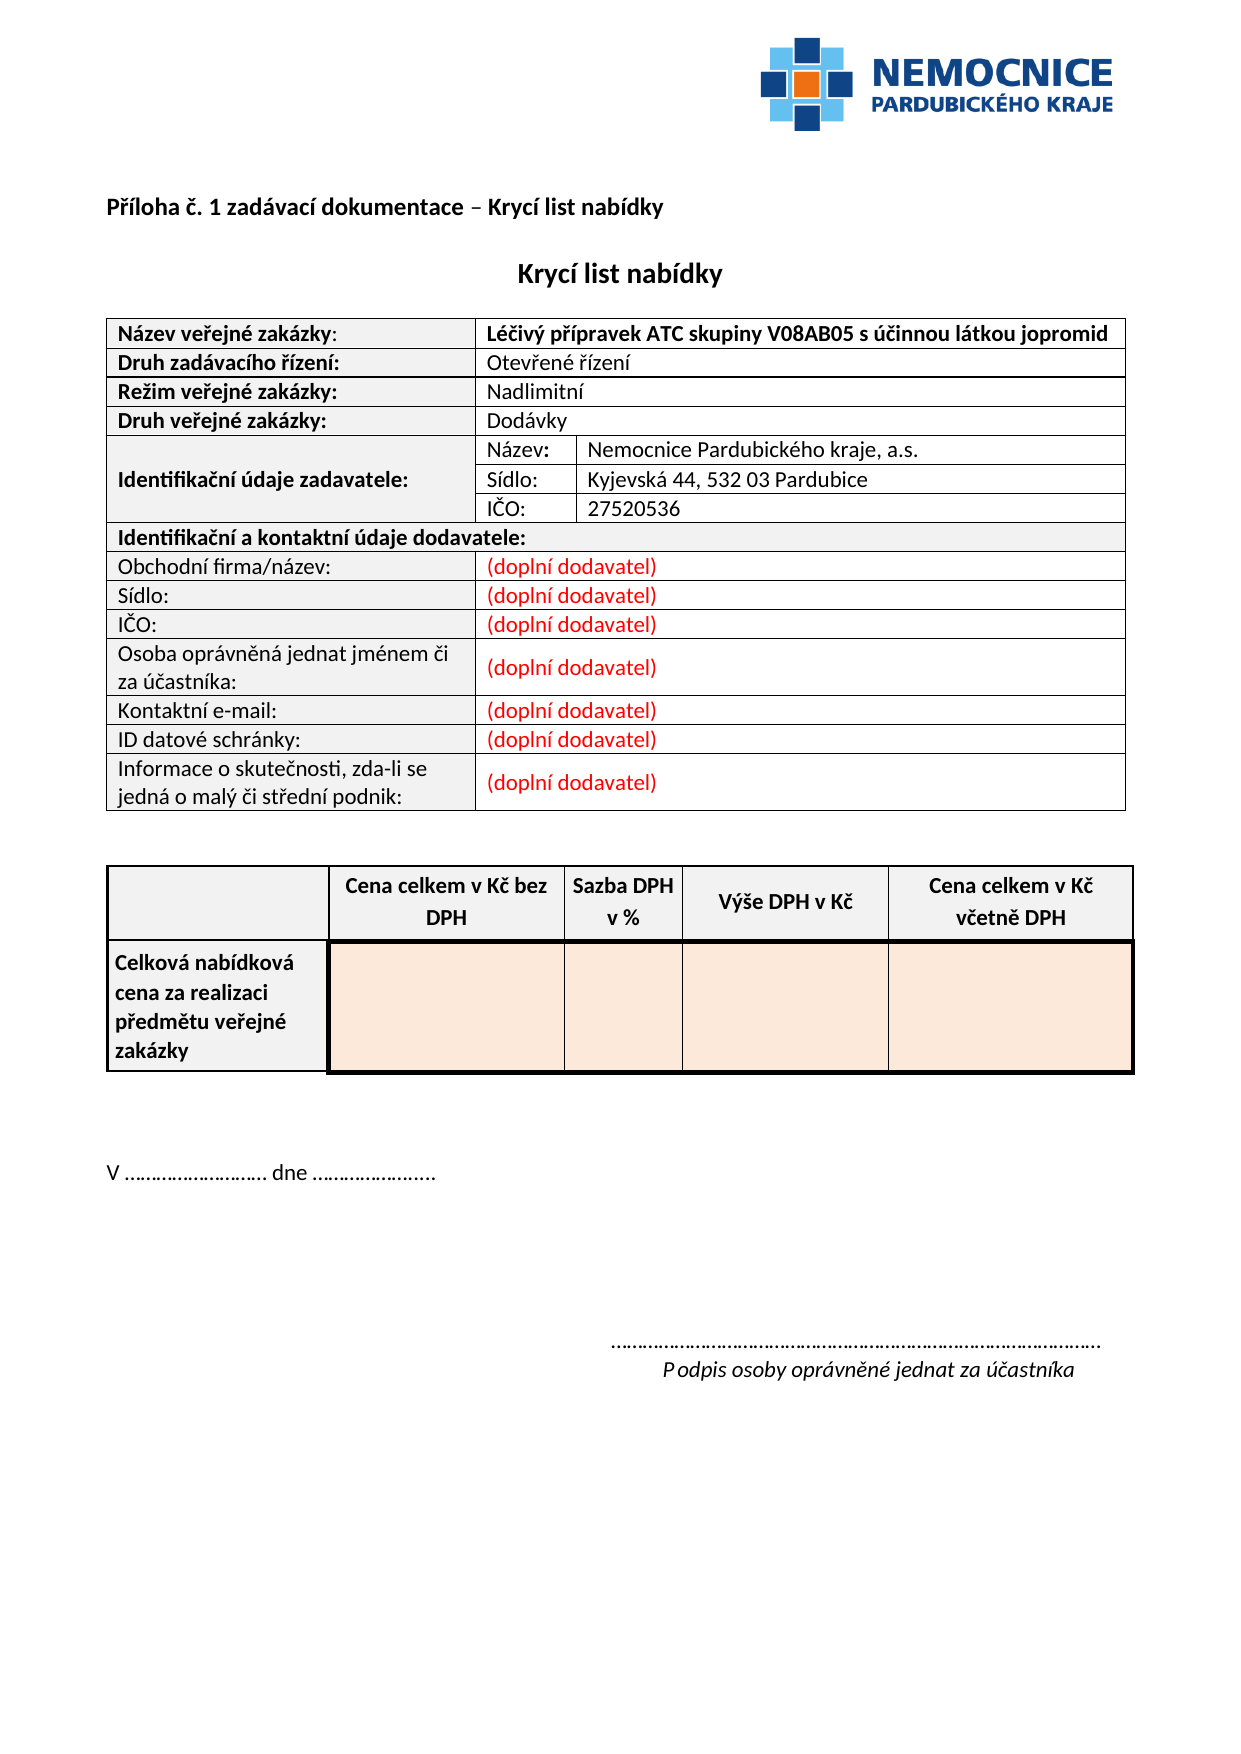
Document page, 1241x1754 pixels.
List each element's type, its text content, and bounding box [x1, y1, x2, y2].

text Příloha č. 1 zadávací dokumentace – Krycí list nabídky [106, 191, 1134, 222]
table_cell IČO: [476, 494, 576, 522]
table_cell (doplní dodavatel) [476, 552, 1125, 580]
table_cell [683, 944, 888, 1070]
text ………………………………………………………………………………… [106, 1327, 1134, 1355]
table_cell Informace o skutečnosti, zda-li se jedná o malý či střední podnik: [107, 754, 475, 810]
table_cell Druh zadávacího řízení: [107, 349, 475, 376]
table_cell Sídlo: [107, 581, 475, 609]
table_cell Kontaktní e-mail: [107, 696, 475, 724]
table_header Název veřejné zakázky: [107, 319, 475, 347]
table_header Cena celkem v Kč bez DPH [330, 867, 564, 939]
table_cell Identifikační a kontaktní údaje dodavatele: [107, 523, 1125, 551]
table_cell Režim veřejné zakázky: [107, 378, 475, 406]
table_cell Sídlo: [476, 465, 576, 493]
table_cell (doplní dodavatel) [476, 754, 1125, 810]
table_cell ID datové schránky: [107, 725, 475, 753]
table_header [109, 867, 328, 939]
table_cell (doplní dodavatel) [476, 581, 1125, 609]
table_cell [565, 944, 682, 1070]
text Krycí list nabídky [106, 255, 1134, 290]
table_cell 27520536 [577, 494, 1125, 522]
table_cell Nadlimitní [476, 378, 1125, 406]
table_cell Dodávky [476, 407, 1125, 434]
table_header Cena celkem v Kč včetně DPH [889, 867, 1132, 939]
table_header Sazba DPH v % [565, 867, 682, 939]
table_cell (doplní dodavatel) [476, 696, 1125, 724]
table_cell (doplní dodavatel) [476, 639, 1125, 695]
table_cell Obchodní firma/název: [107, 552, 475, 580]
table_cell (doplní dodavatel) [476, 725, 1125, 753]
table_cell IČO: [107, 610, 475, 638]
table_cell Kyjevská 44, 532 03 Pardubice [577, 465, 1125, 493]
table_cell (doplní dodavatel) [476, 610, 1125, 638]
table_cell Otevřené řízení [476, 349, 1125, 376]
table_cell [331, 944, 564, 1070]
table_cell Název: [476, 436, 576, 464]
table_header Výše DPH v Kč [683, 867, 888, 939]
table_cell Nemocnice Pardubického kraje, a.s. [577, 436, 1125, 464]
text Podpis osoby oprávněné jednat za účastníka [106, 1355, 1134, 1383]
text V ……………………… dne ………………..... [106, 1158, 1134, 1187]
picture [759, 37, 1113, 132]
table_cell Osoba oprávněná jednat jménem či za účastníka: [107, 639, 475, 695]
table_cell [889, 944, 1131, 1070]
table_cell Druh veřejné zakázky: [107, 407, 475, 434]
table_cell Identifikační údaje zadavatele: [107, 436, 475, 522]
table_header Léčivý přípravek ATC skupiny V08AB05 s účinnou látkou jopromid [476, 319, 1125, 347]
table_cell Celková nabídková cena za realizaci předmětu veřejné zakázky [109, 941, 326, 1070]
